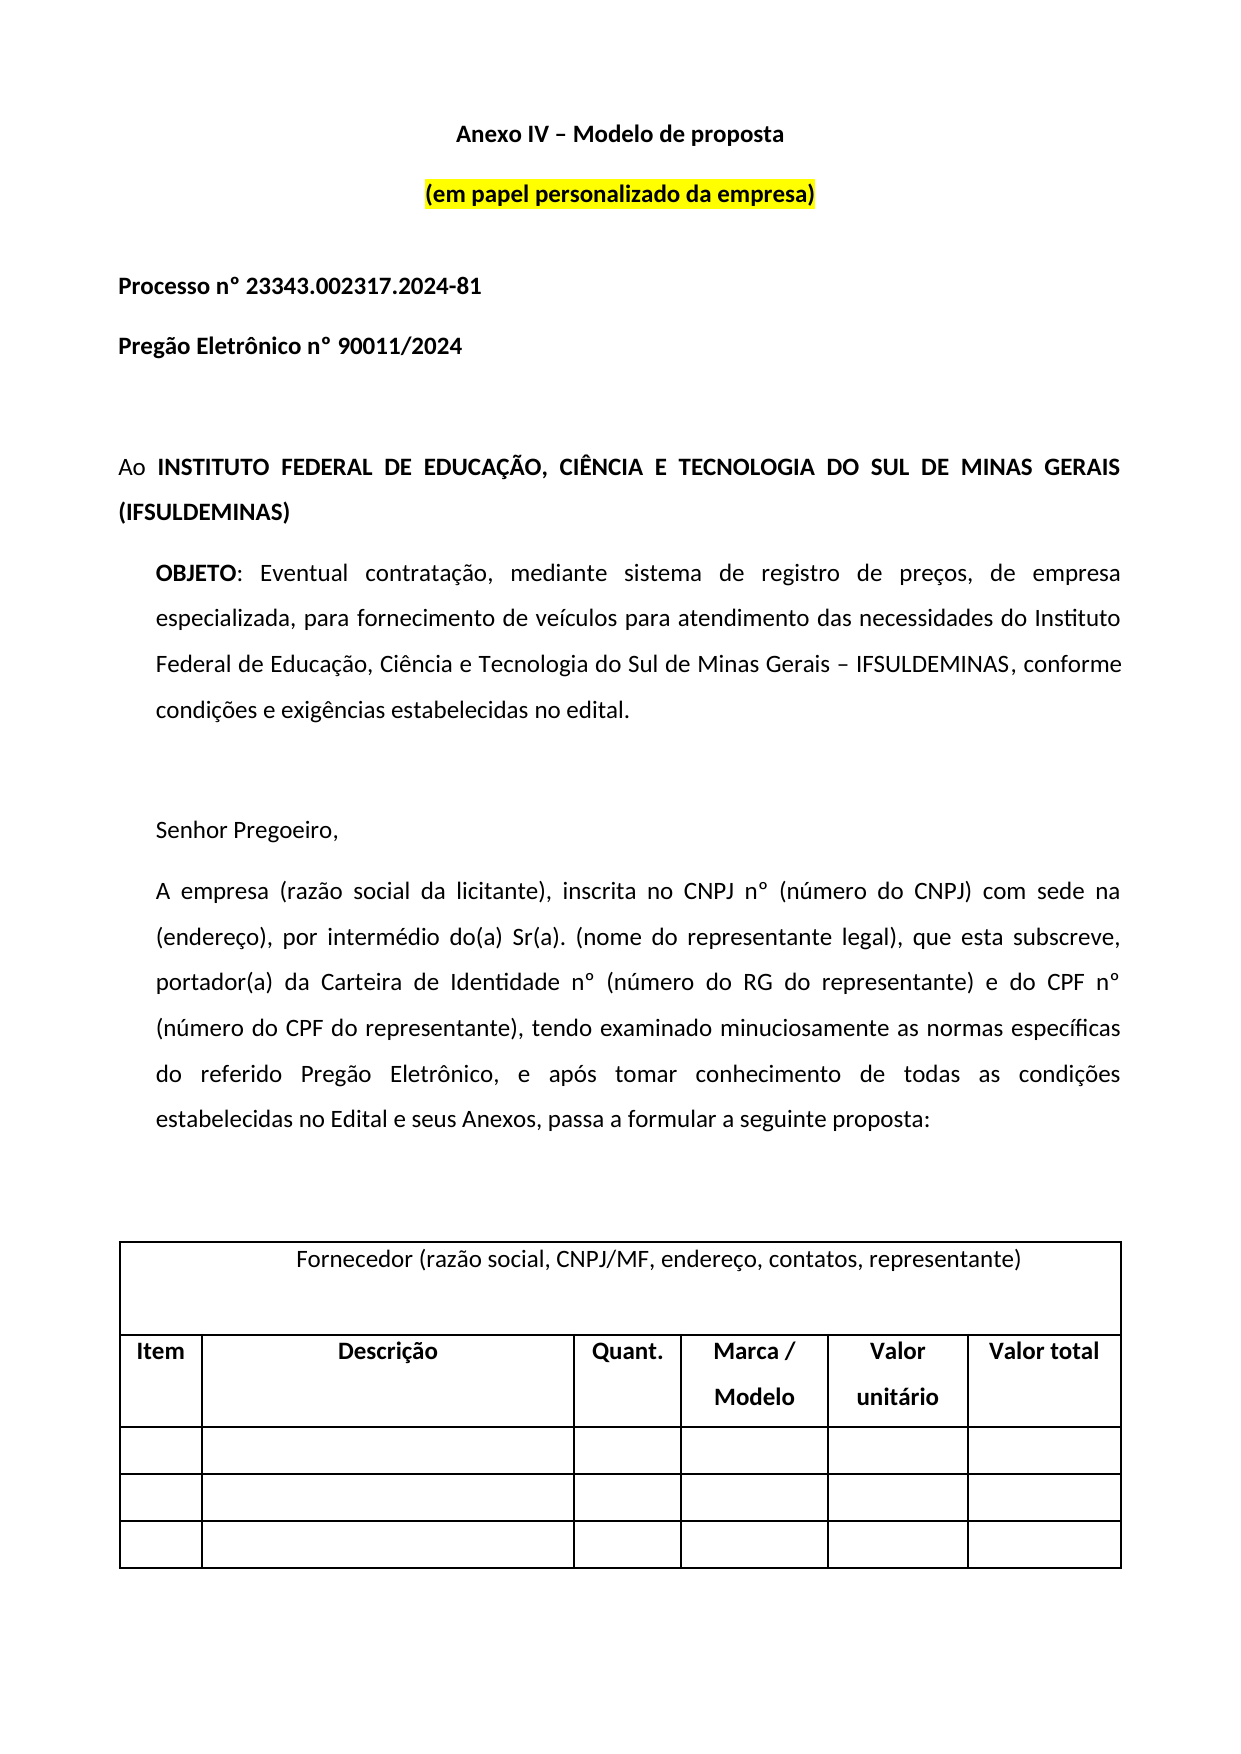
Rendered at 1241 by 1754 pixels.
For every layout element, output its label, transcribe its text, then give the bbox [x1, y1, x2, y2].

table_cell [969, 1428, 1120, 1473]
table_cell [575, 1522, 680, 1567]
table_cell Descrição [203, 1336, 573, 1426]
table_cell [203, 1428, 573, 1473]
table_cell [575, 1475, 680, 1520]
table_cell Item [121, 1336, 201, 1426]
text Ao INSTITUTO FEDERAL DE EDUCAÇÃO, CIÊNCIA E TECNOLOGIA DO SUL DE MINAS GERAIS (IFSULDEMINAS) [118, 451, 1122, 527]
table_cell [829, 1475, 967, 1520]
table_cell [121, 1475, 201, 1520]
table_cell Marca / Modelo [682, 1336, 827, 1426]
table_cell Quant. [575, 1336, 680, 1426]
table_cell [682, 1522, 827, 1567]
table_cell Valor total [969, 1336, 1120, 1426]
table_header Fornecedor (razão social, CNPJ/MF, endereço, contatos, representante) [121, 1243, 1120, 1333]
text Anexo IV – Modelo de proposta [118, 118, 1122, 149]
text A empresa (razão social da licitante), inscrita no CNPJ nº (número do CNPJ) com sede na (endereço), por intermédio do(a) Sr(a). (nome do representante legal), que esta subscreve, portador(a) da Carteira de Identidade nº (número do RG do representante) e do CPF nº (número do CPF do representante), tendo examinado minuciosamente as normas específicas do referido Pregão Eletrônico, e após tomar conhecimento de todas as condições estabelecidas no Edital e seus Anexos, passa a formular a seguinte proposta: [156, 875, 1122, 1134]
text Pregão Eletrônico nº 90011/2024 [118, 330, 1122, 361]
text (em papel personalizado da empresa) [118, 178, 1122, 209]
table_cell [203, 1475, 573, 1520]
table_cell [682, 1475, 827, 1520]
table_cell [575, 1428, 680, 1473]
text Senhor Pregoeiro, [156, 815, 1122, 845]
table_cell [969, 1475, 1120, 1520]
text OBJETO: Eventual contratação, mediante sistema de registro de preços, de empresa especializada, para fornecimento de veículos para atendimento das necessidades do Instituto Federal de Educação, Ciência e Tecnologia do Sul de Minas Gerais – IFSULDEMINAS, conforme condições e exigências estabelecidas no edital. [156, 557, 1122, 724]
text Processo nº 23343.002317.2024-81 [118, 270, 1122, 300]
table_cell [969, 1522, 1120, 1567]
table_cell [829, 1522, 967, 1567]
table_cell [682, 1428, 827, 1473]
table_cell Valor unitário [829, 1336, 967, 1426]
table_cell [829, 1428, 967, 1473]
table_cell [121, 1428, 201, 1473]
table_cell [203, 1522, 573, 1567]
table_cell [121, 1522, 201, 1567]
